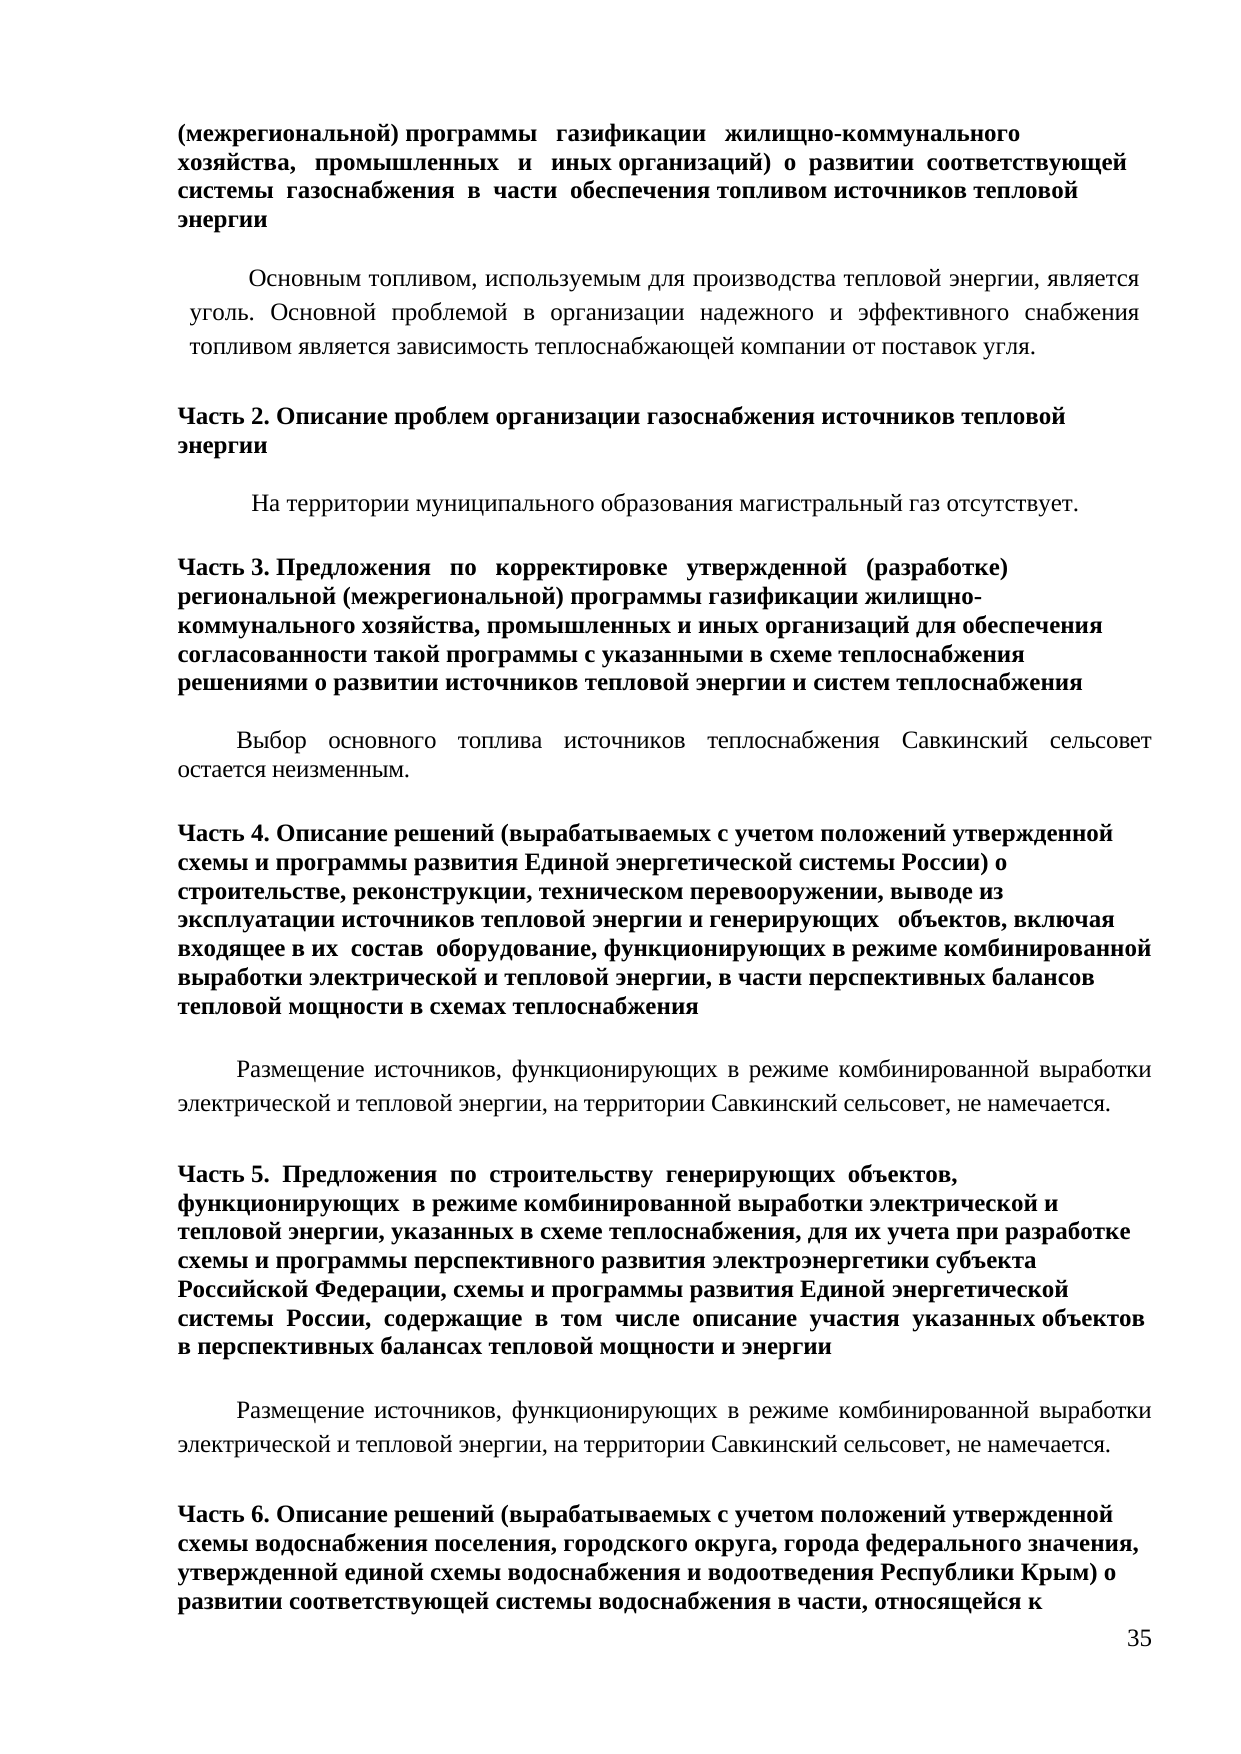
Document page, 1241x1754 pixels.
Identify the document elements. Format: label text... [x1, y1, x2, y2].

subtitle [177, 118, 1152, 233]
subtitle Часть 5. Предложения по строительству генерирующих объектов, функционирующих в режиме комбинированной выработки электрической и тепловой энергии, указанных в схеме теплоснабжения, для их учета при разработке схемы и программы перспективного развития электроэнергетики субъекта Российской Федерации, схемы и программы развития Единой энергетической системы России, содержащие в том числе описание участия указанных объектов в перспективных балансах тепловой мощности и энергии [177, 1159, 1152, 1360]
text Размещение источников, функционирующих в режиме комбинированной выработки электрической и тепловой энергии, на территории Савкинский сельсовет, не намечается. [177, 1054, 1152, 1117]
text Основным топливом, используемым для производства тепловой энергии, является уголь. Основной проблемой в организации надежного и эффективного снабжения топливом является зависимость теплоснабжающей компании от поставок угля. [189, 263, 1140, 360]
text Выбор основного топлива источников теплоснабжения Савкинский сельсовет остается неизменным. [177, 725, 1152, 782]
text Размещение источников, функционирующих в режиме комбинированной выработки электрической и тепловой энергии, на территории Савкинский сельсовет, не намечается. [177, 1395, 1152, 1458]
subtitle Часть 2. Описание проблем организации газоснабжения источников тепловой энергии [177, 401, 1152, 459]
subtitle Часть 3. Предложения по корректировке утвержденной (разработке) региональной (межрегиональной) программы газификации жилищно-коммунального хозяйства, промышленных и иных организаций для обеспечения согласованности такой программы с указанными в схеме теплоснабжения решениями о развитии источников тепловой энергии и систем теплоснабжения [177, 552, 1152, 696]
text На территории муниципального образования магистральный газ отсутствует. [177, 488, 1152, 516]
subtitle Часть 4. Описание решений (вырабатываемых с учетом положений утвержденной схемы и программы развития Единой энергетической системы России) о строительстве, реконструкции, техническом перевооружении, выводе из эксплуатации источников тепловой энергии и генерирующих объектов, включая входящее в их состав оборудование, функционирующих в режиме комбинированной выработки электрической и тепловой энергии, в части перспективных балансов тепловой мощности в схемах теплоснабжения [177, 818, 1152, 1019]
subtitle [177, 1499, 1152, 1614]
